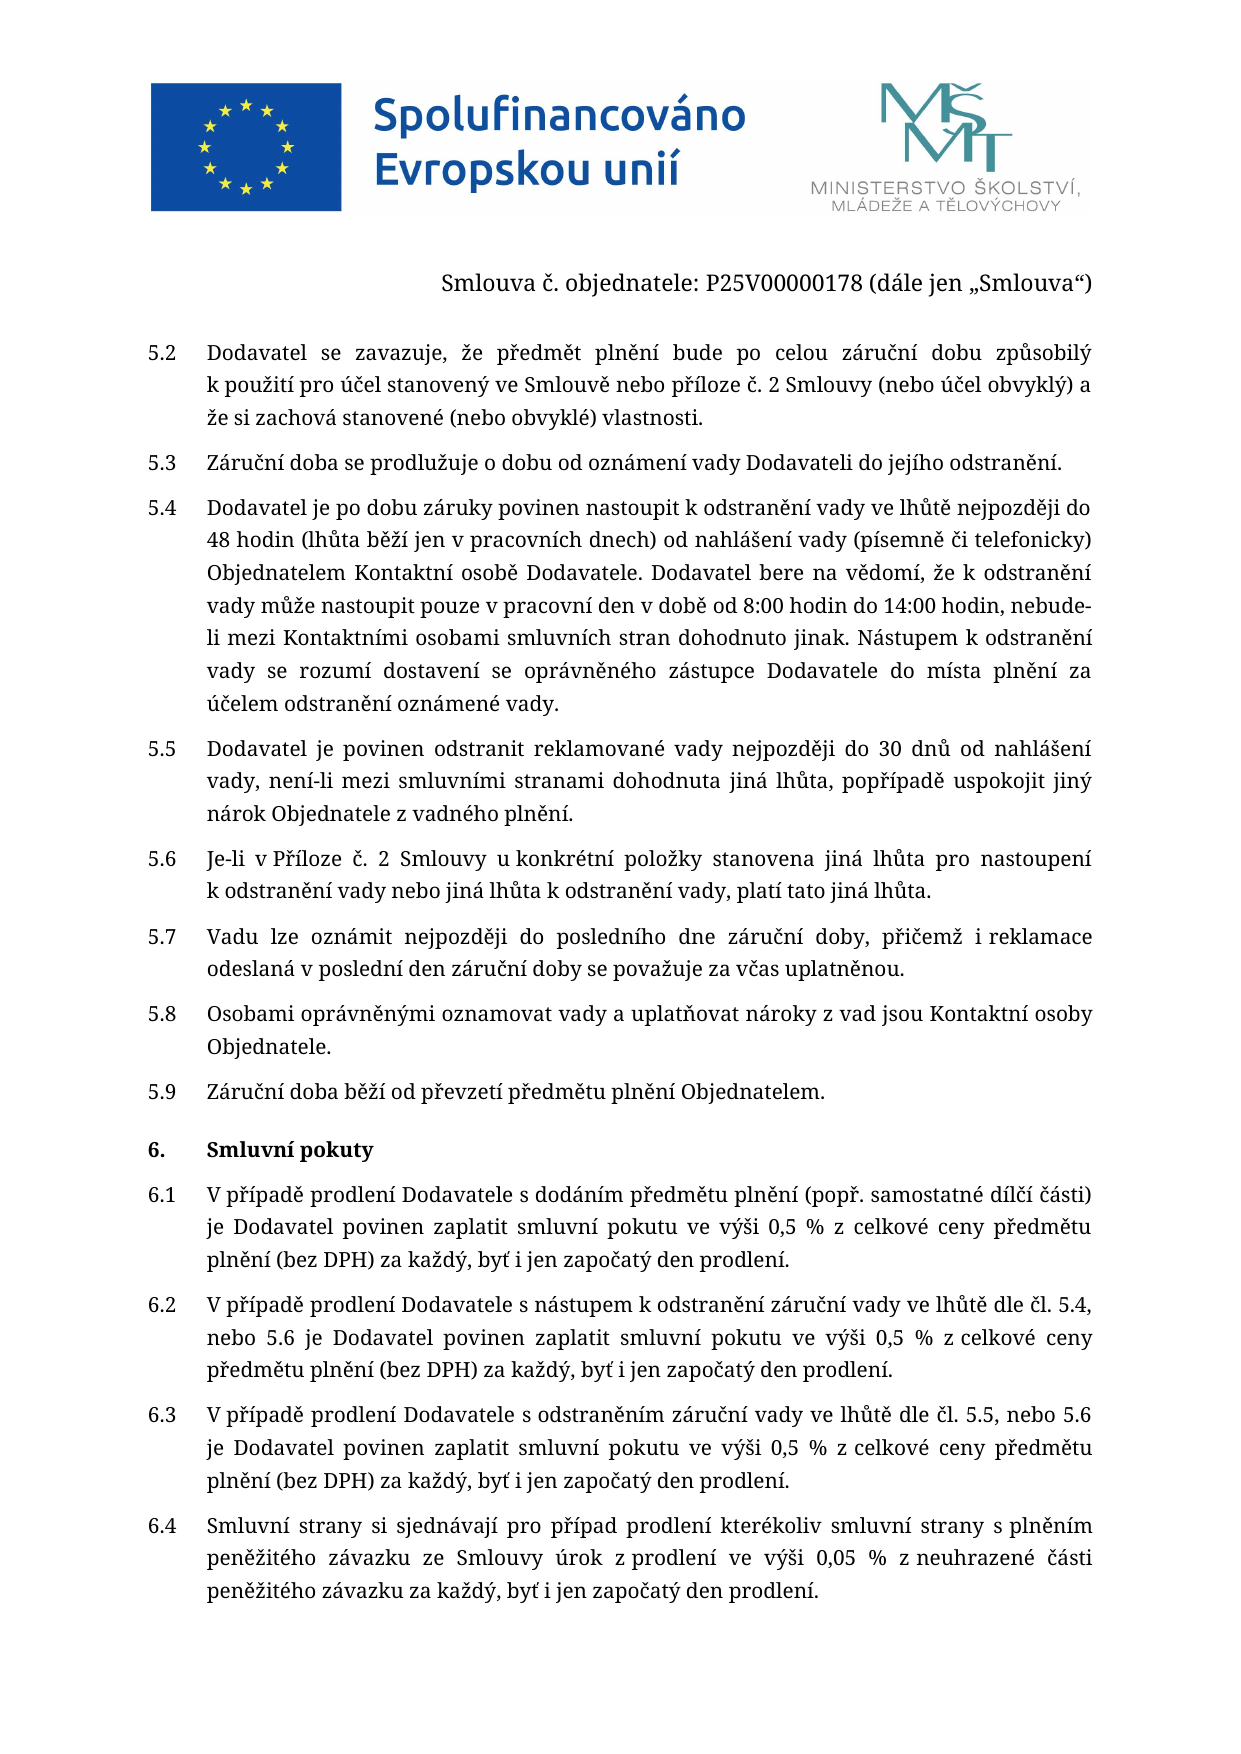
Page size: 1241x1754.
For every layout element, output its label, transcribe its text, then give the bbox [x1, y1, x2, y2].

list Smluvní strany si sjednávají pro případ prodlení kterékoliv smluvní strany s plněním peněžitého závazku ze Smlouvy úrok z prodlení ve výši 0,05 % z neuhrazené části peněžitého závazku za každý, byť i jen započatý den prodlení. [148, 1511, 1093, 1604]
list V případě prodlení Dodavatele s odstraněním záruční vady ve lhůtě dle čl. 5.5, nebo 5.6 je Dodavatel povinen zaplatit smluvní pokutu ve výši 0,5 % z celkové ceny předmětu plnění (bez DPH) za každý, byť i jen započatý den prodlení. [148, 1401, 1093, 1494]
list Smluvní pokuty [148, 1135, 1093, 1163]
list Osobami oprávněnými oznamovat vady a uplatňovat nároky z vad jsou Kontaktní osoby Objednatele. [148, 999, 1093, 1061]
list V případě prodlení Dodavatele s nástupem k odstranění záruční vady ve lhůtě dle čl. 5.4, nebo 5.6 je Dodavatel povinen zaplatit smluvní pokutu ve výši 0,5 % z celkové ceny předmětu plnění (bez DPH) za každý, byť i jen započatý den prodlení. [148, 1290, 1093, 1384]
list Záruční doba běží od převzetí předmětu plnění Objednatelem. [148, 1077, 1093, 1106]
list V případě prodlení Dodavatele s dodáním předmětu plnění (popř. samostatné dílčí části) je Dodavatel povinen zaplatit smluvní pokutu ve výši 0,5 % z celkové ceny předmětu plnění (bez DPH) za každý, byť i jen započatý den prodlení. [148, 1180, 1093, 1273]
list Je-li v Příloze č. 2 Smlouvy u konkrétní položky stanovena jiná lhůta pro nastoupení k odstranění vady nebo jiná lhůta k odstranění vady, platí tato jiná lhůta. [148, 844, 1093, 905]
picture [147, 80, 1093, 215]
list Dodavatel je po dobu záruky povinen nastoupit k odstranění vady ve lhůtě nejpozději do 48 hodin (lhůta běží jen v pracovních dnech) od nahlášení vady (písemně či telefonicky) Objednatelem Kontaktní osobě Dodavatele. Dodavatel bere na vědomí, že k odstranění vady může nastoupit pouze v pracovní den v době od 8:00 hodin do 14:00 hodin, nebude-li mezi Kontaktními osobami smluvních stran dohodnuto jinak. Nástupem k odstranění vady se rozumí dostavení se oprávněného zástupce Dodavatele do místa plnění za účelem odstranění oznámené vady. [148, 493, 1093, 717]
list Dodavatel se zavazuje, že předmět plnění bude po celou záruční dobu způsobilý k použití pro účel stanovený ve Smlouvě nebo příloze č. 2 Smlouvy (nebo účel obvyklý) a že si zachová stanovené (nebo obvyklé) vlastnosti. [148, 338, 1093, 431]
list Vadu lze oznámit nejpozději do posledního dne záruční doby, přičemž i reklamace odeslaná v poslední den záruční doby se považuje za včas uplatněnou. [148, 922, 1093, 983]
list Záruční doba se prodlužuje o dobu od oznámení vady Dodavateli do jejího odstranění. [148, 448, 1093, 476]
list Dodavatel je povinen odstranit reklamované vady nejpozději do 30 dnů od nahlášení vady, není-li mezi smluvními stranami dohodnuta jiná lhůta, popřípadě uspokojit jiný nárok Objednatele z vadného plnění. [148, 734, 1093, 827]
